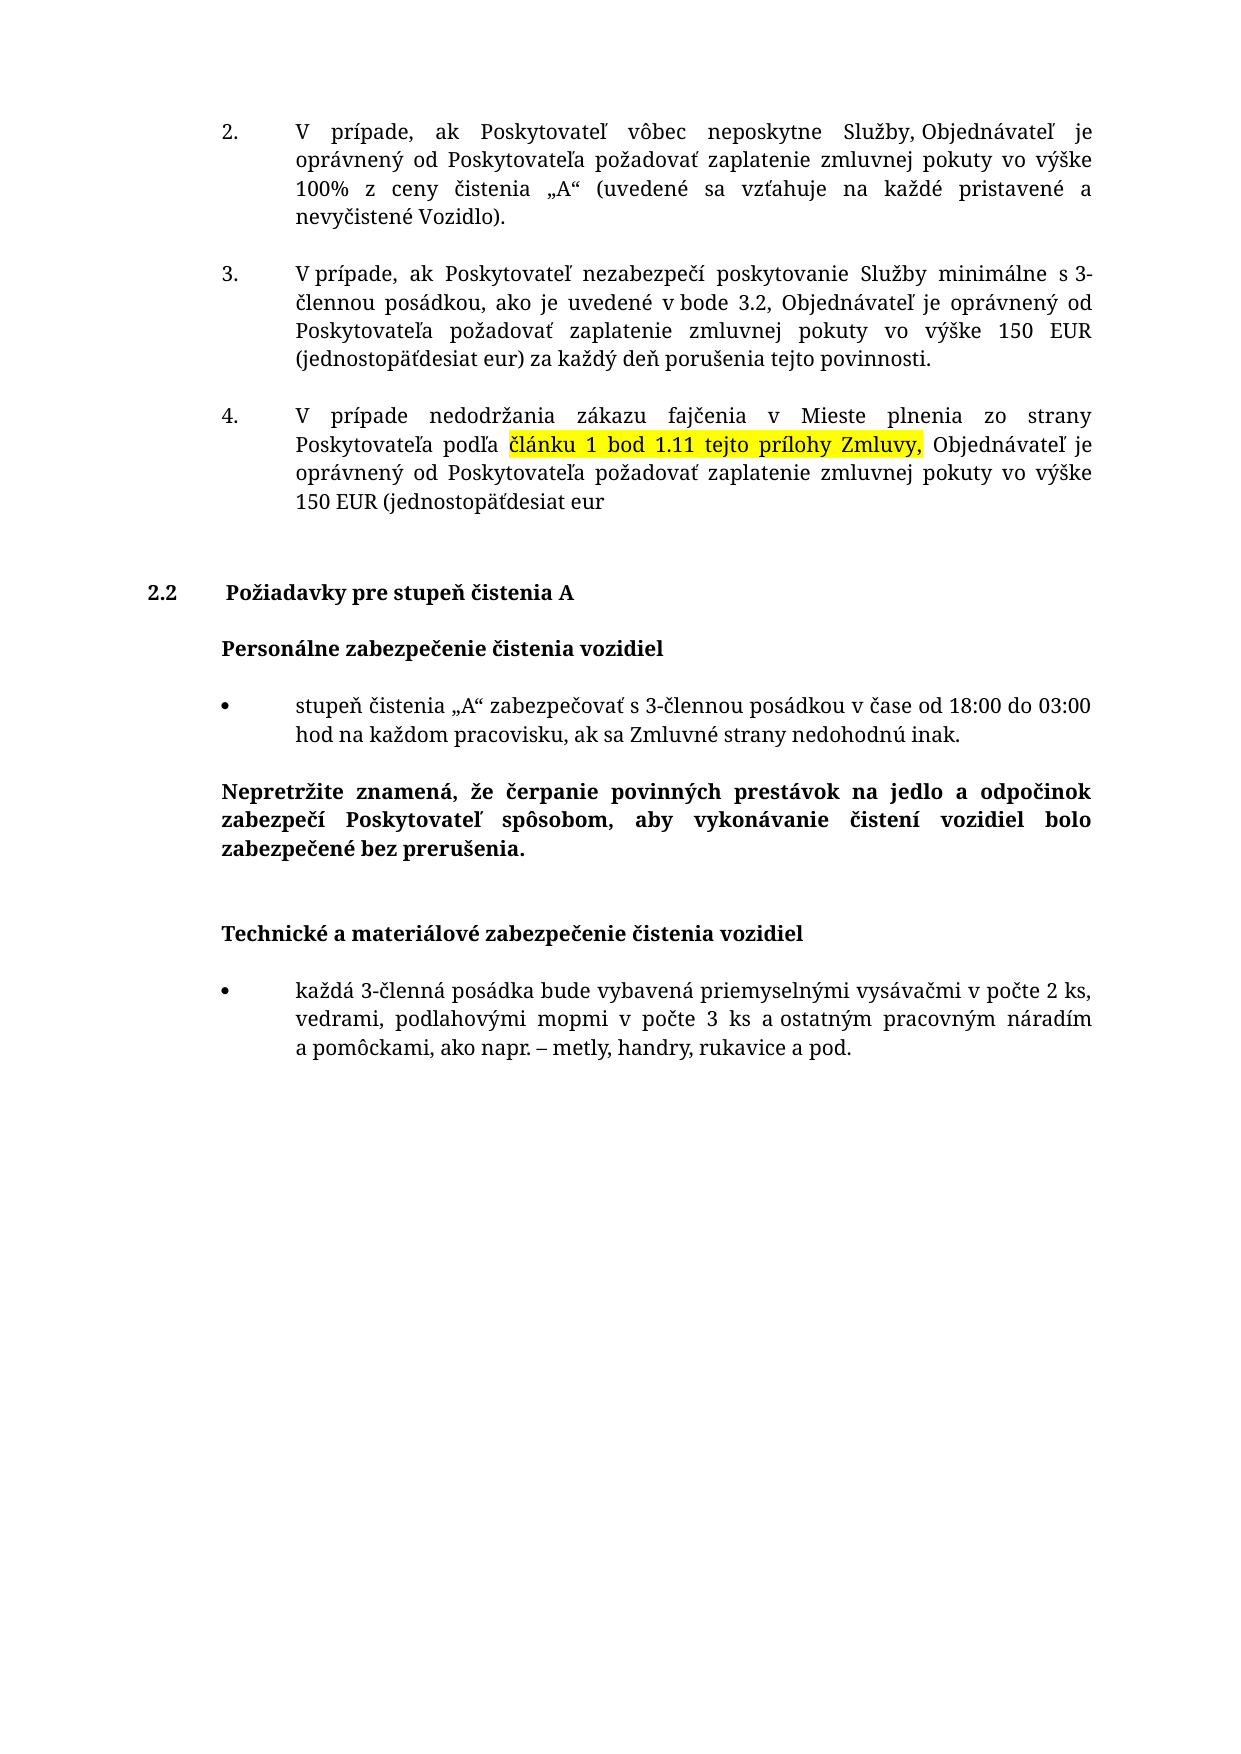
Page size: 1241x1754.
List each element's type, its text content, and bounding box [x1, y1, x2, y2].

list stupeň čistenia „A“ zabezpečovať s 3-člennou posádkou v čase od 18:00 do 03:00 hod na každom pracovisku, ak sa Zmluvné strany nedohodnú inak. [221, 691, 1093, 748]
text Personálne zabezpečenie čistenia vozidiel [148, 634, 1093, 663]
list V prípade nedodržania zákazu fajčenia v Mieste plnenia zo strany Poskytovateľa podľa článku 1 bod 1.11 tejto prílohy Zmluvy, Objednávateľ je oprávnený od Poskytovateľa požadovať zaplatenie zmluvnej pokuty vo výške 150 EUR (jednostopäťdesiat eur [221, 401, 1093, 515]
text Technické a materiálové zabezpečenie čistenia vozidiel [221, 919, 1093, 947]
list V prípade, ak Poskytovateľ vôbec neposkytne Služby, Objednávateľ je oprávnený od Poskytovateľa požadovať zaplatenie zmluvnej pokuty vo výške 100% z ceny čistenia „A“ (uvedené sa vzťahuje na každé pristavené a nevyčistené Vozidlo). [221, 117, 1093, 231]
text 2.2 Požiadavky pre stupeň čistenia A [148, 578, 1093, 606]
text Nepretržite znamená, že čerpanie povinných prestávok na jedlo a odpočinok zabezpečí Poskytovateľ spôsobom, aby vykonávanie čistení vozidiel bolo zabezpečené bez prerušenia. [221, 777, 1093, 862]
list V prípade, ak Poskytovateľ nezabezpečí poskytovanie Služby minimálne s 3-člennou posádkou, ako je uvedené v bode 3.2, Objednávateľ je oprávnený od Poskytovateľa požadovať zaplatenie zmluvnej pokuty vo výške 150 EUR (jednostopäťdesiat eur) za každý deň porušenia tejto povinnosti. [221, 259, 1093, 373]
list každá 3-členná posádka bude vybavená priemyselnými vysávačmi v počte 2 ks, vedrami, podlahovými mopmi v počte 3 ks a ostatným pracovným náradím a pomôckami, ako napr. – metly, handry, rukavice a pod. [221, 976, 1093, 1061]
